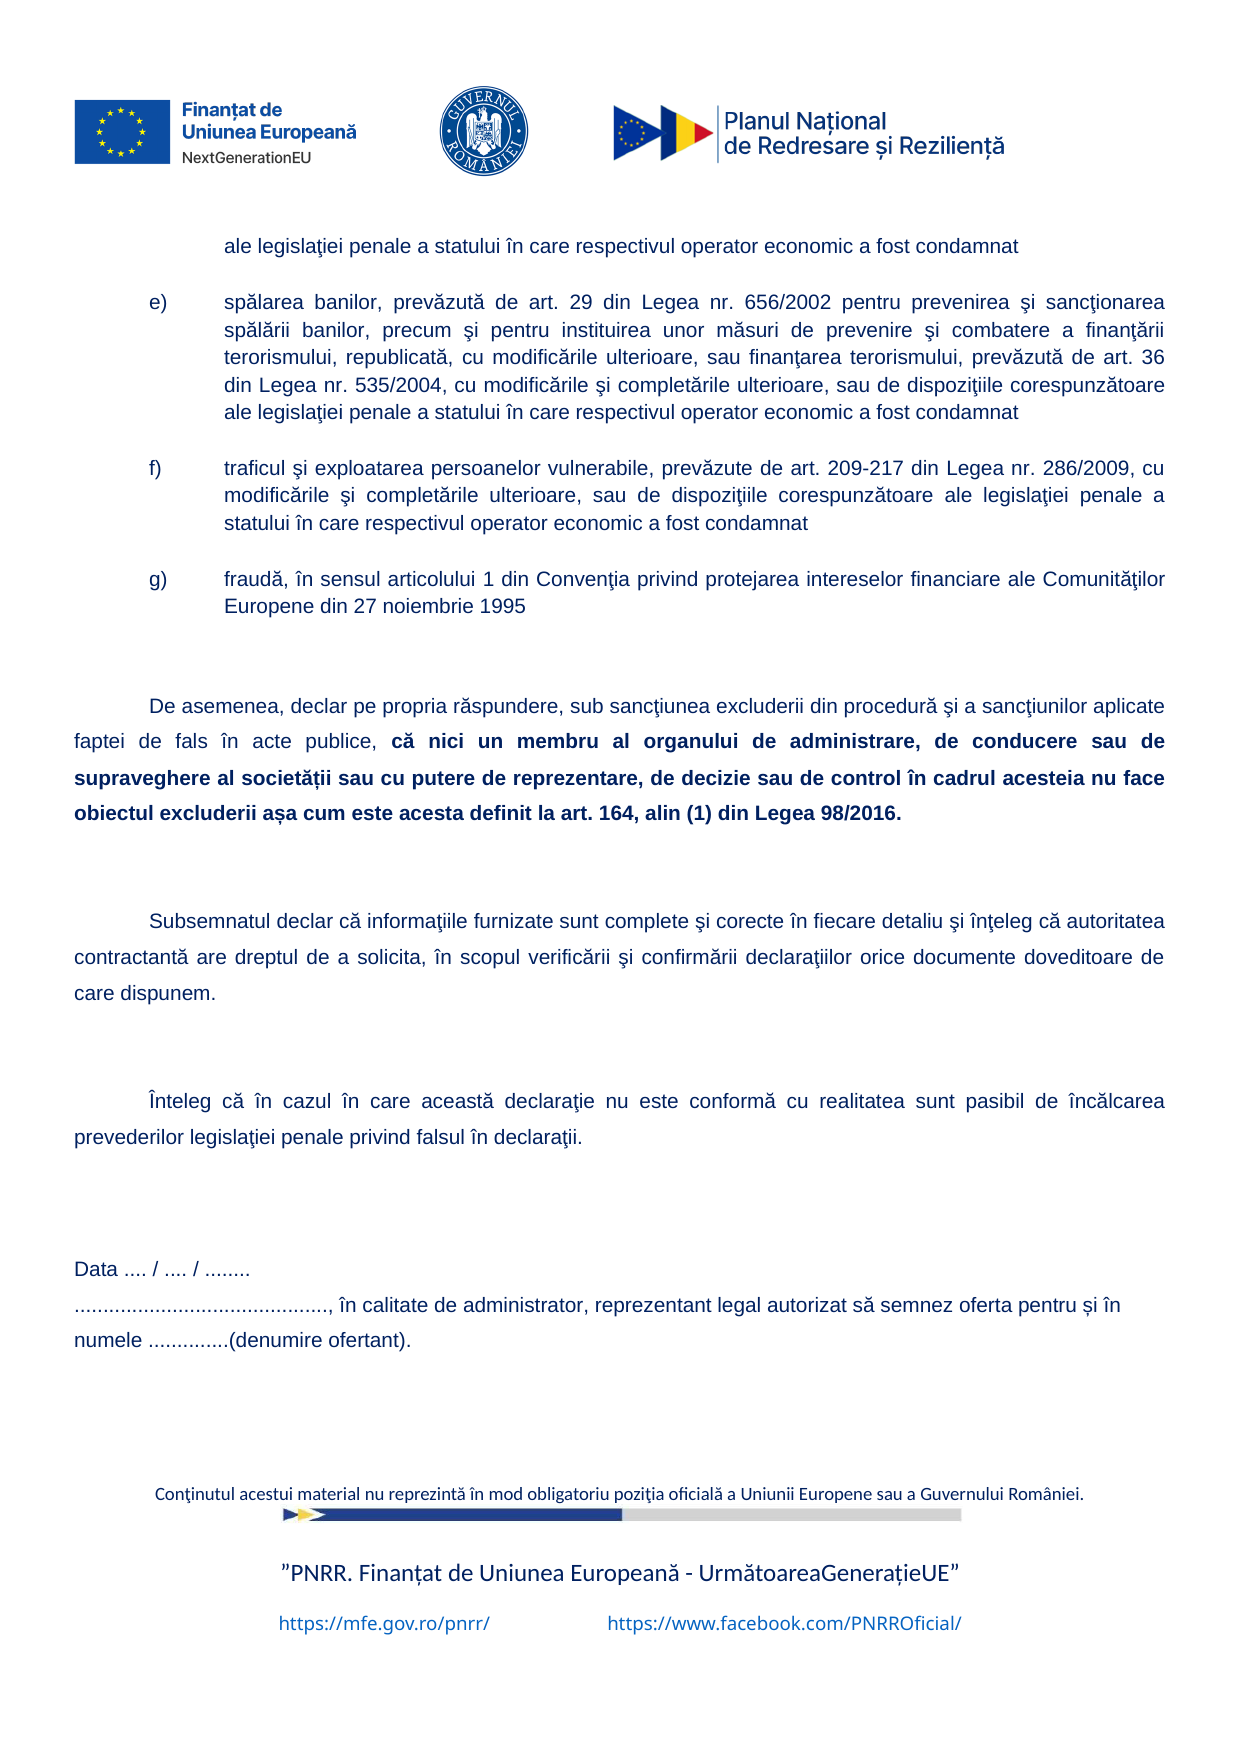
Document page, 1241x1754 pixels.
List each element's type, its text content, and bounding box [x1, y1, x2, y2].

list spălarea banilor, prevăzută de art. 29 din Legea nr. 656/2002 pentru prevenirea şi sancţionarea spălării banilor, precum şi pentru instituirea unor măsuri de prevenire şi combatere a finanţării terorismului, republicată, cu modificările ulterioare, sau finanţarea terorismului, prevăzută de art. 36 din Legea nr. 535/2004, cu modificările şi completările ulterioare, sau de dispoziţiile corespunzătoare ale legislaţiei penale a statului în care respectivul operator economic a fost condamnat [149, 290, 1166, 424]
picture [36, 75, 1012, 191]
text Subsemnatul declar că informaţiile furnizate sunt complete şi corecte în fiecare detaliu şi înţeleg că autoritatea contractantă are dreptul de a solicita, în scopul verificării şi confirmării declaraţiilor orice documente doveditoare de care dispunem. [74, 909, 1166, 1005]
picture [277, 1504, 963, 1524]
text Înteleg că în cazul în care această declaraţie nu este conformă cu realitatea sunt pasibil de încălcarea prevederilor legislaţiei penale privind falsul în declaraţii. [74, 1089, 1166, 1149]
text Data .... / .... / ........ [74, 1256, 1166, 1280]
text De asemenea, declar pe propria răspundere, sub sancţiunea excluderii din procedură şi a sancţiunilor aplicate faptei de fals în acte publice, că nici un membru al organului de administrare, de conducere sau de supraveghere al societății sau cu putere de reprezentare, de decizie sau de control în cadrul acesteia nu face obiectul excluderii așa cum este acesta definit la art. 164, alin (1) din Legea 98/2016. [74, 693, 1166, 825]
list traficul şi exploatarea persoanelor vulnerabile, prevăzute de art. 209-217 din Legea nr. 286/2009, cu modificările şi completările ulterioare, sau de dispoziţiile corespunzătoare ale legislaţiei penale a statului în care respectivul operator economic a fost condamnat [149, 456, 1166, 535]
list fraudă, în sensul articolului 1 din Convenţia privind protejarea intereselor financiare ale Comunităţilor Europene din 27 noiembrie 1995 [149, 567, 1166, 618]
text ............................................, în calitate de administrator, reprezentant legal autorizat să semnez oferta pentru și în numele ..............(denumire ofertant). [74, 1292, 1166, 1352]
